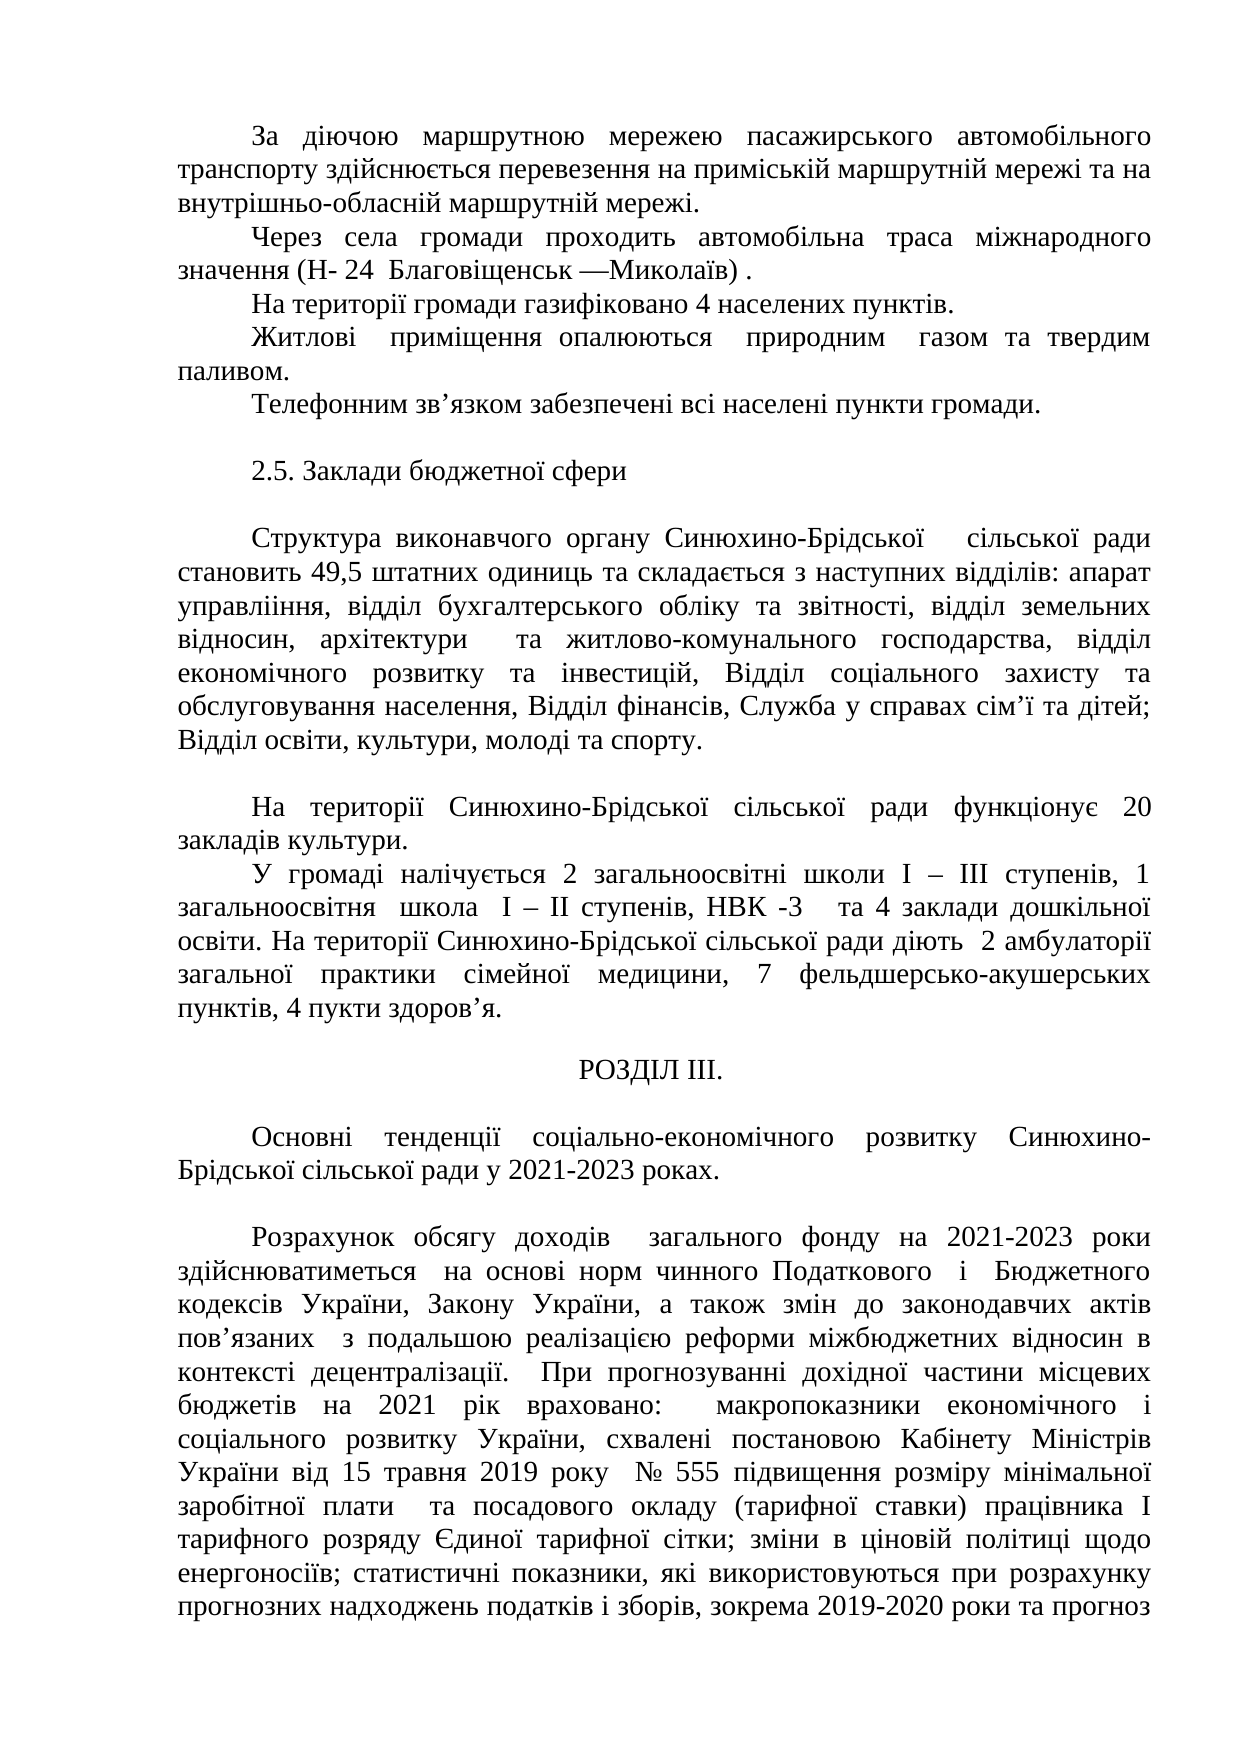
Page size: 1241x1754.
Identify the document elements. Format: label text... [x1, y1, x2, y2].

text 2.5. Заклади бюджетної сфери [177, 453, 1152, 487]
text У громаді налічується 2 загальноосвітні школи І – ІІІ ступенів, 1 загальноосвітня школа І – ІІ ступенів, НВК -3 та 4 заклади дошкільної освіти. На території Синюхино-Брідської сільської ради діють 2 амбулаторії загальної практики сімейної медицини, 7 фельдшерсько-акушерських пунктів, 4 пукти здоров’я. [177, 856, 1152, 1024]
text На території громади газифіковано 4 населених пунктів. [177, 286, 1152, 319]
text РОЗДІЛ ІІІ. [177, 1052, 1152, 1085]
text На території Синюхино-Брідської сільської ради функціонує 20 закладів культури. [177, 789, 1152, 856]
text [177, 1219, 1152, 1622]
text Житлові приміщення опалюються природним газом та твердим паливом. [177, 319, 1152, 386]
text За діючою маршрутною мережею пасажирського автомобільного транспорту здійснюється перевезення на приміській маршрутній мережі та на внутрішньо-обласній маршрутній мережі. [177, 118, 1152, 219]
text Телефонним зв’язком забезпечені всі населені пункти громади. [177, 386, 1152, 420]
text Через села громади проходить автомобільна траса міжнародного значення (Н- 24 Благовіщенськ —Миколаїв) . [177, 219, 1152, 286]
text Основні тенденції соціально-економічного розвитку Синюхино-Брідської сільської ради у 2021-2023 роках. [177, 1119, 1152, 1186]
text Структура виконавчого органу Синюхино-Брідської сільської ради становить 49,5 штатних одиниць та складається з наступних відділів: апарат управлііння, відділ бухгалтерського обліку та звітності, відділ земельних відносин, архітектури та житлово-комунального господарства, відділ економічного розвитку та інвестицій, Відділ соціального захисту та обслуговування населення, Відділ фінансів, Служба у справах сім’ї та дітей; Відділ освіти, культури, молоді та спорту. [177, 521, 1152, 755]
